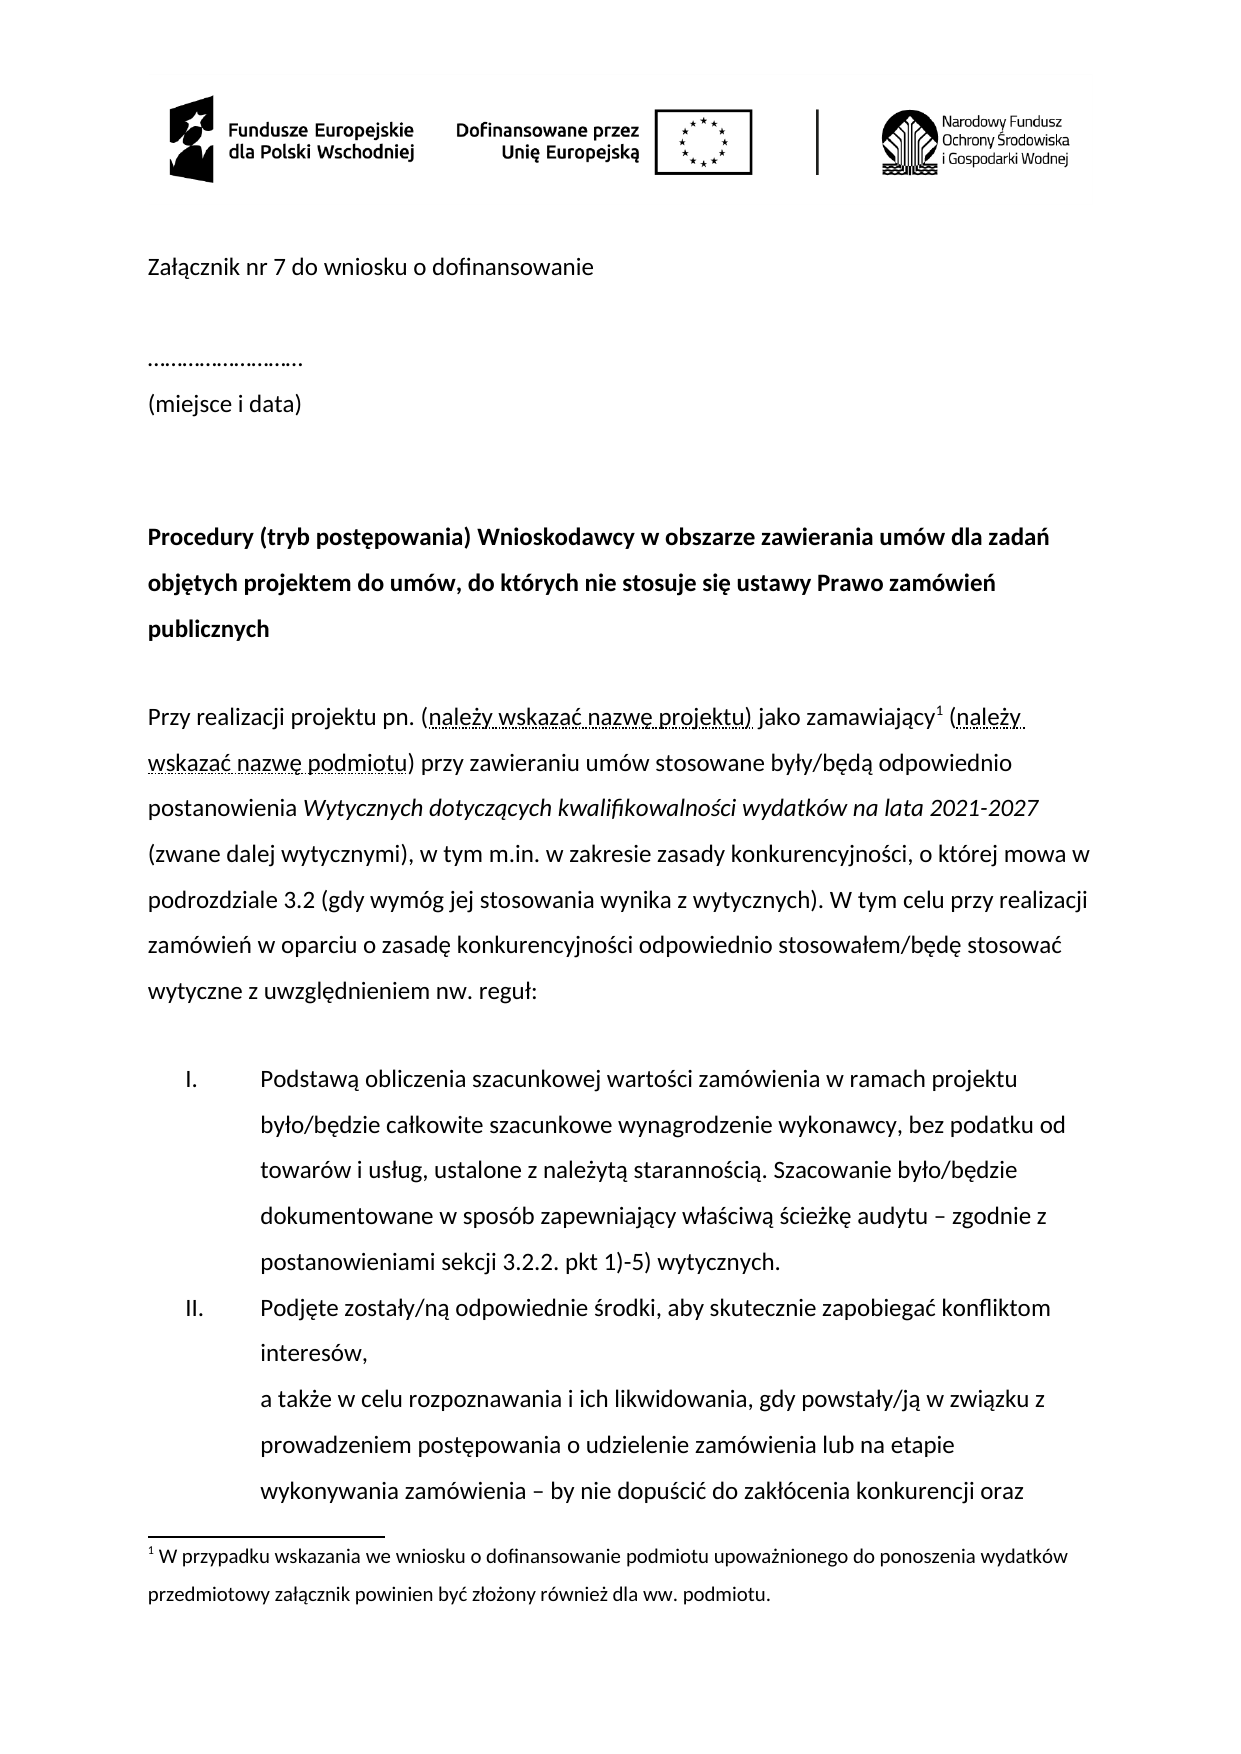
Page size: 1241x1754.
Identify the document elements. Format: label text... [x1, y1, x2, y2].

text Przy realizacji projektu pn. (należy wskazać nazwę projektu) jako zamawiający (należy wskazać nazwę podmiotu) przy zawieraniu umów stosowane były/będą odpowiednio postanowienia Wytycznych dotyczących kwalifikowalności wydatków na lata 2021-2027 (zwane dalej wytycznymi), w tym m.in. w zakresie zasady konkurencyjności, o której mowa w podrozdziale 3.2 (gdy wymóg jej stosowania wynika z wytycznych). W tym celu przy realizacji zamówień w oparciu o zasadę konkurencyjności odpowiednio stosowałem/będę stosować wytyczne z uwzględnieniem nw. reguł: [148, 701, 1093, 1006]
text Załącznik nr 7 do wniosku o dofinansowanie [148, 251, 1093, 281]
list Podstawą obliczenia szacunkowej wartości zamówienia w ramach projektu było/będzie całkowite szacunkowe wynagrodzenie wykonawcy, bez podatku od towarów i usług, ustalone z należytą starannością. Szacowanie było/będzie dokumentowane w sposób zapewniający właściwą ścieżkę audytu – zgodnie z postanowieniami sekcji 3.2.2. pkt 1)-5) wytycznych. [185, 1063, 1093, 1277]
text ……………………… [148, 342, 1093, 373]
text (miejsce i data) [148, 388, 1093, 418]
text Procedury (tryb postępowania) Wnioskodawcy w obszarze zawierania umów dla zadań objętych projektem do umów, do których nie stosuje się ustawy Prawo zamówień publicznych [148, 522, 1093, 643]
picture [148, 73, 1093, 205]
